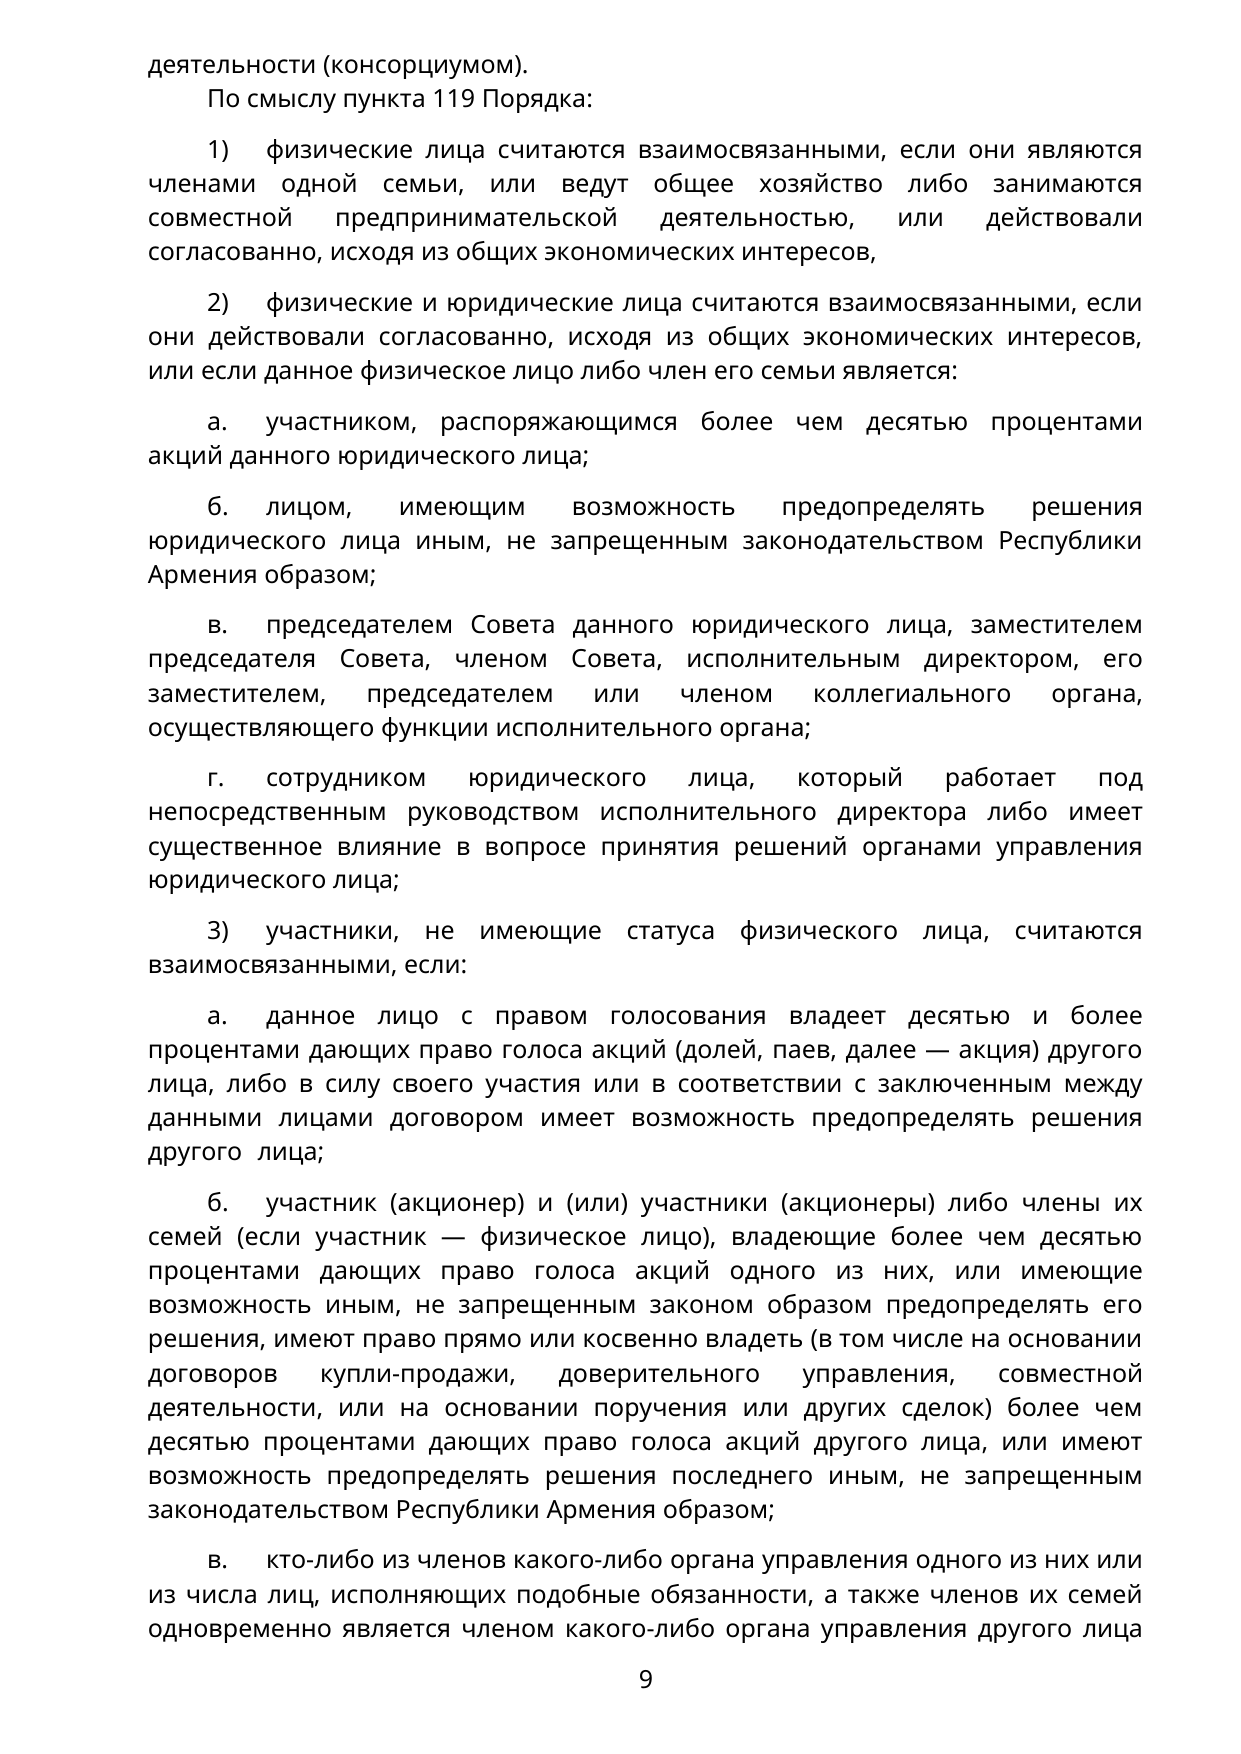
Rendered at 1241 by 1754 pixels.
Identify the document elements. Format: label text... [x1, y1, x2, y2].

text в. председателем Совета данного юридического лица, заместителем председателя Совета, членом Совета, исполнительным директором, его заместителем, председателем или членом коллегиального органа, осуществляющего функции исполнительного органа; [148, 607, 1144, 743]
text б. участник (акционер) и (или) участники (акционеры) либо члены их семей (если участник — физическое лицо), владеющие более чем десятью процентами дающих право голоса акций одного из них, или имеющие возможность иным, не запрещенным законом образом предопределять его решения, имеют право прямо или косвенно владеть (в том числе на основании договоров купли-продажи, доверительного управления, совместной деятельности, или на основании поручения или других сделок) более чем десятью процентами дающих право голоса акций другого лица, или имеют возможность предопределять решения последнего иным, не запрещенным законодательством Республики Армения образом; [148, 1185, 1144, 1526]
text г. сотрудником юридического лица, который работает под непосредственным руководством исполнительного директора либо имеет существенное влияние в вопросе принятия решений органами управления юридического лица; [148, 760, 1144, 896]
text По смыслу пункта 119 Порядка: [148, 81, 1144, 115]
text а. участником, распоряжающимся более чем десятью процентами акций данного юридического лица; [148, 403, 1144, 472]
text 3) участники, не имеющие статуса физического лица, считаются взаимосвязанными, если: [148, 913, 1144, 981]
text а. данное лицо с правом голосования владеет десятью и более процентами дающих право голоса акций (долей, паев, далее — акция) другого лица, либо в силу своего участия или в соответствии с заключенным между данными лицами договором имеет возможность предопределять решения другого лица; [148, 998, 1144, 1168]
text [148, 1542, 1144, 1644]
text б. лицом, имеющим возможность предопределять решения юридического лица иным, не запрещенным законодательством Республики Армения образом; [148, 488, 1144, 590]
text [148, 47, 1144, 81]
text 1) физические лица считаются взаимосвязанными, если они являются членами одной семьи, или ведут общее хозяйство либо занимаются совместной предпринимательской деятельностью, или действовали согласованно, исходя из общих экономических интересов, [148, 132, 1144, 268]
text 2) физические и юридические лица считаются взаимосвязанными, если они действовали согласованно, исходя из общих экономических интересов, или если данное физическое лицо либо член его семьи является: [148, 284, 1144, 387]
